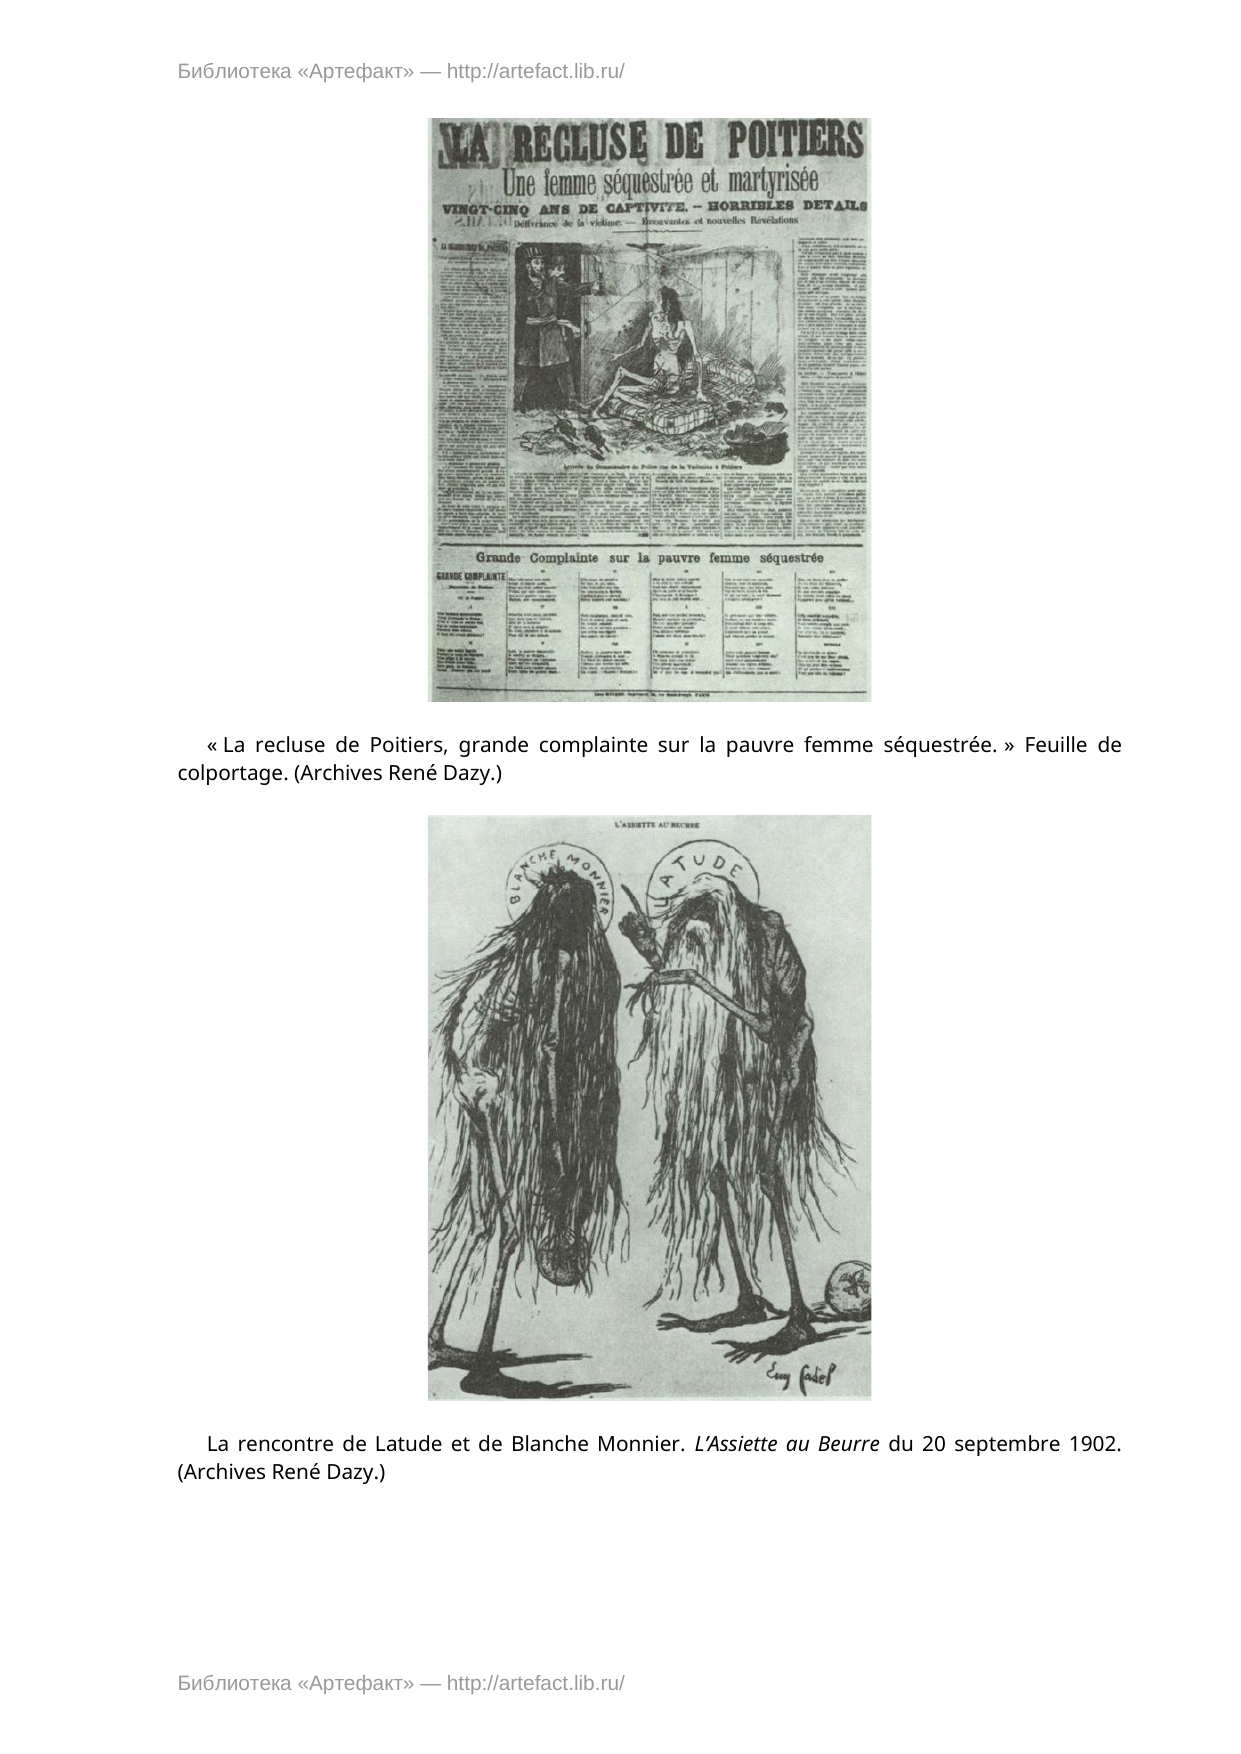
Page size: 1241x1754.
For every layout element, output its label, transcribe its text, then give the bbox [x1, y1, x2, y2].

text « La recluse de Poitiers, grande complainte sur la pauvre femme séquestrée. » Feuille de colportage. (Archives René Dazy.) [177, 730, 1122, 787]
picture [427, 118, 872, 702]
picture [427, 815, 872, 1401]
text La rencontre de Latude et de Blanche Monnier. L’Assiette au Beurre du 20 septembre 1902. (Archives René Dazy.) [177, 1429, 1122, 1486]
